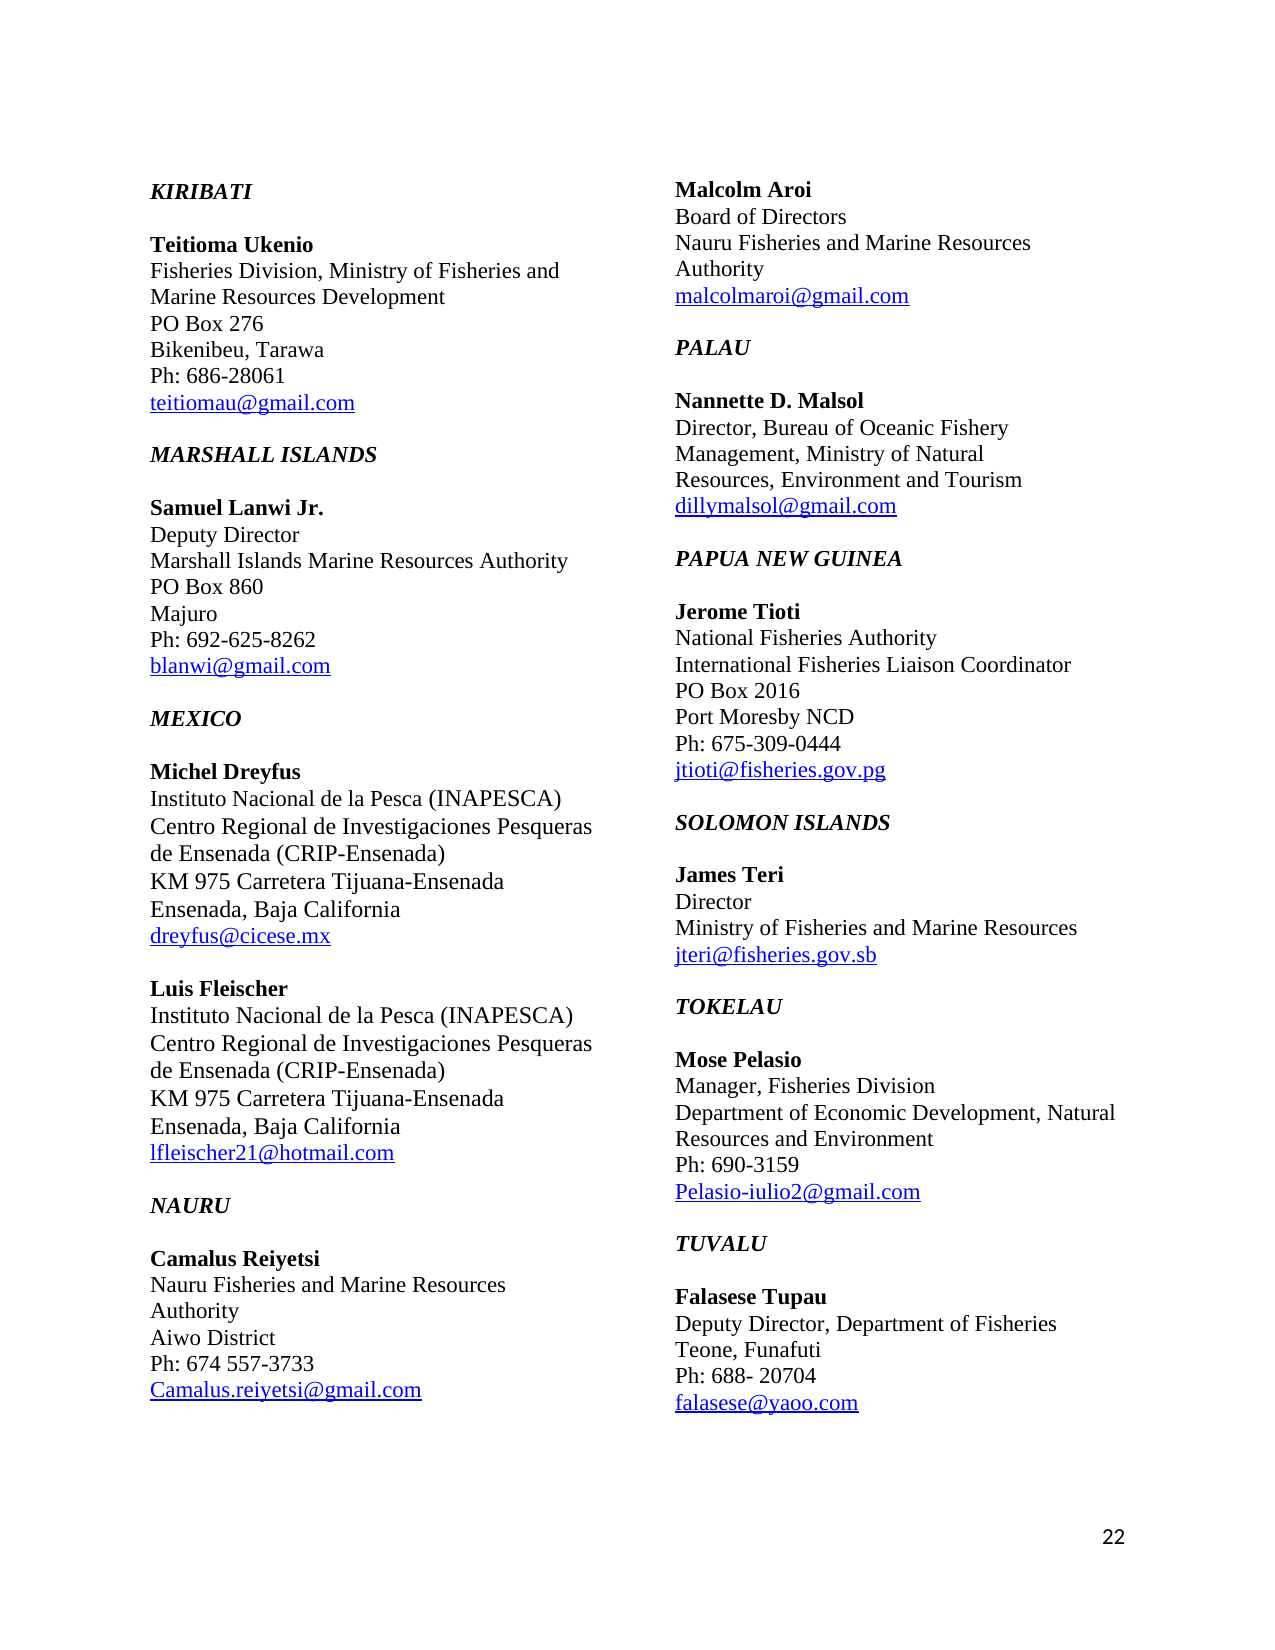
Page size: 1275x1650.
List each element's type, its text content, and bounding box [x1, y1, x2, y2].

text jteri@fisheries.gov.sb [675, 941, 1125, 967]
text lfleischer21@hotmail.com [150, 1139, 600, 1166]
text Pelasio-iulio2@gmail.com [675, 1178, 1125, 1204]
text Jerome Tioti [675, 598, 1125, 624]
text Ph: 686-28061 [150, 362, 600, 389]
text Deputy Director [150, 521, 600, 547]
text Board of Directors [675, 203, 1125, 229]
text Ph: 674 557-3733 [150, 1350, 600, 1376]
text Ensenada, Baja California [150, 1112, 600, 1139]
text Camalus.reiyetsi@gmail.com [150, 1376, 600, 1403]
text Centro Regional de Investigaciones Pesqueras de Ensenada (CRIP-Ensenada) [150, 1029, 600, 1084]
text MARSHALL ISLANDS [150, 442, 600, 468]
text Teone, Funafuti [675, 1336, 1125, 1362]
text Fisheries Division, Ministry of Fisheries and Marine Resources Development [150, 257, 600, 310]
text NAURU [150, 1192, 600, 1218]
text Bikenibeu, Tarawa [150, 336, 600, 362]
text KM 975 Carretera Tijuana-Ensenada [150, 867, 600, 894]
text Ph: 675-309-0444 [675, 730, 1125, 756]
text James Teri [675, 862, 1125, 888]
text Ministry of Fisheries and Marine Resources [675, 914, 1125, 941]
text Malcolm Aroi [675, 176, 1125, 203]
text PALAU [675, 334, 1125, 361]
text International Fisheries Liaison Coordinator [675, 651, 1125, 677]
text Teitioma Ukenio [150, 231, 600, 257]
text falasese@yaoo.com [675, 1389, 1125, 1415]
text Falasese Tupau [675, 1283, 1125, 1309]
text Manager, Fisheries Division [675, 1072, 1125, 1099]
text Nauru Fisheries and Marine Resources Authority [150, 1271, 600, 1324]
text blanwi@gmail.com [150, 652, 600, 679]
text Department of Economic Development, Natural Resources and Environment [675, 1099, 1125, 1151]
text Instituto Nacional de la Pesca (INAPESCA) [150, 1001, 600, 1029]
text MEXICO [150, 705, 600, 731]
text Nannette D. Malsol [675, 387, 1125, 413]
text Director [675, 888, 1125, 914]
text PO Box 276 [150, 310, 600, 336]
text KIRIBATI [150, 178, 600, 204]
text Camalus Reiyetsi [150, 1245, 600, 1271]
text malcolmaroi@gmail.com [675, 282, 1125, 308]
text Instituto Nacional de la Pesca (INAPESCA) [150, 784, 600, 812]
text Marshall Islands Marine Resources Authority [150, 547, 600, 573]
text Michel Dreyfus [150, 758, 600, 784]
text Ph: 690-3159 [675, 1151, 1125, 1178]
text dreyfus@cicese.mx [150, 922, 600, 948]
text dillymalsol@gmail.com [675, 493, 1125, 519]
text teitiomau@gmail.com [150, 389, 600, 415]
text Samuel Lanwi Jr. [150, 494, 600, 521]
text Ensenada, Baja California [150, 894, 600, 922]
text TOKELAU [675, 993, 1125, 1020]
text KM 975 Carretera Tijuana-Ensenada [150, 1084, 600, 1112]
text Aiwo District [150, 1324, 600, 1350]
text jtioti@fisheries.gov.pg [675, 756, 1125, 782]
text PO Box 860 [150, 573, 600, 600]
text Ph: 692-625-8262 [150, 626, 600, 652]
text PAPUA NEW GUINEA [675, 545, 1125, 572]
text TUVALU [675, 1231, 1125, 1257]
text Ph: 688- 20704 [675, 1362, 1125, 1389]
text Mose Pelasio [675, 1046, 1125, 1072]
text Port Moresby NCD [675, 703, 1125, 730]
text Centro Regional de Investigaciones Pesqueras de Ensenada (CRIP-Ensenada) [150, 812, 600, 867]
text Director, Bureau of Oceanic Fishery Management, Ministry of Natural Resources, Environment and Tourism [675, 413, 1125, 493]
text Luis Fleischer [150, 975, 600, 1001]
text Nauru Fisheries and Marine Resources Authority [675, 229, 1125, 282]
text National Fisheries Authority [675, 624, 1125, 651]
text Deputy Director, Department of Fisheries [675, 1309, 1125, 1336]
text Majuro [150, 600, 600, 626]
text SOLOMON ISLANDS [675, 809, 1125, 835]
text PO Box 2016 [675, 677, 1125, 703]
